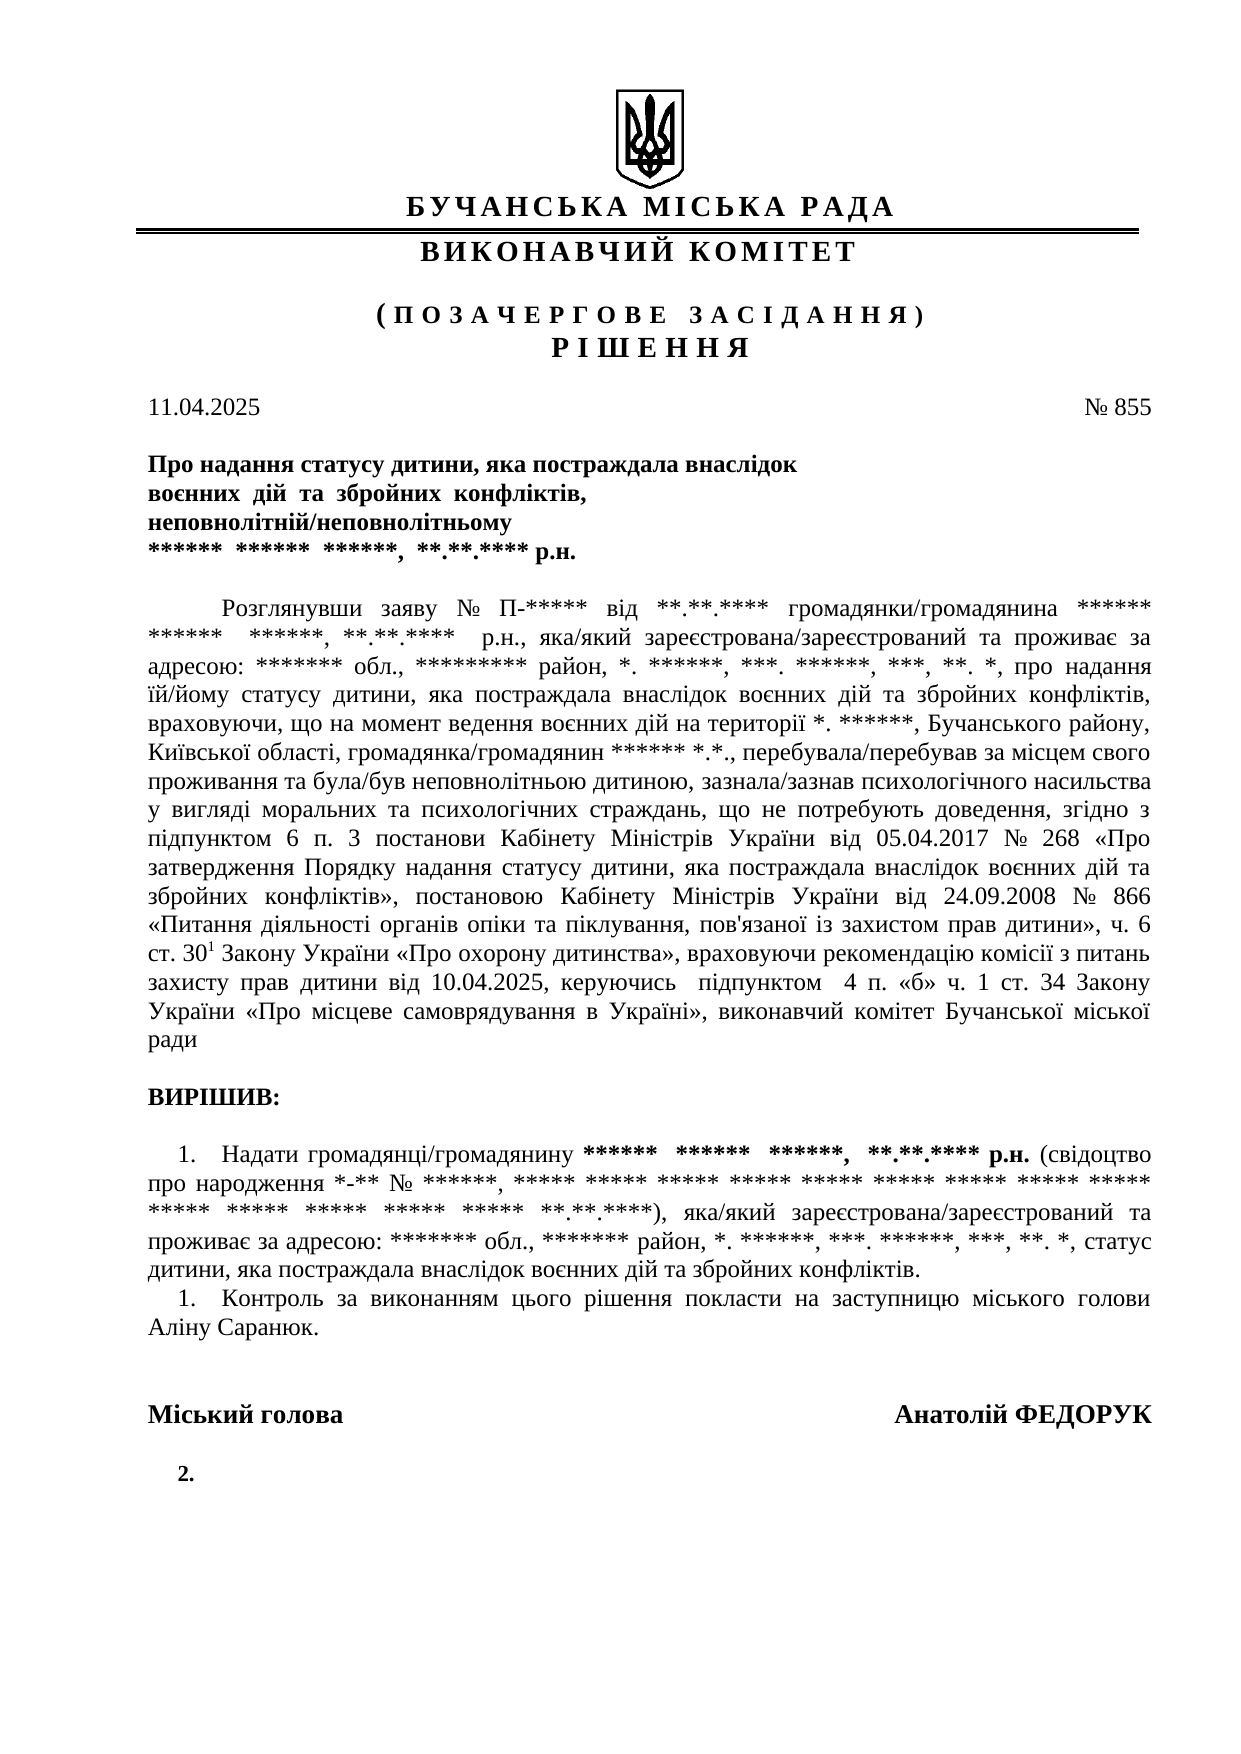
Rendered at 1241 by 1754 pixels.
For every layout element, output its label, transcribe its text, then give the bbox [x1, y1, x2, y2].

list Надати громадянці/громадянину ****** ****** ******, **.**.**** р.н. (свідоцтво про народження *-** № ******, ***** ***** ***** ***** ***** ***** ***** ***** ***** ***** ***** ***** ***** ***** **.**.****), яка/який зареєстрована/зареєстрований та проживає за адресою: ******* обл., ******* район, *. ******, ***. ******, ***, **. *, статус дитини, яка постраждала внаслідок воєнних дій та збройних конфліктів. [148, 1139, 1152, 1283]
text РІШЕННЯ [148, 330, 1152, 363]
picture [614, 88, 685, 189]
table_header Міський голова [136, 1398, 649, 1461]
text ****** ****** ******, **.**.**** р.н. [148, 536, 812, 564]
text (ПОЗАЧЕРГОВЕ ЗАСІДАННЯ) [148, 296, 1152, 330]
text Розглянувши заяву № П-***** від **.**.**** громадянки/громадянина ****** ****** ******, **.**.**** р.н., яка/який зареєстрована/зареєстрований та проживає за адресою: ******* обл., ********* район, *. ******, ***. ******, ***, **. *, про надання їй/йому статусу дитини, яка постраждала внаслідок воєнних дій та збройних конфліктів, враховуючи, що на момент ведення воєнних дій на території *. ******, Бучанського району, Київської області, громадянка/громадянин ****** *.*., перебувала/перебував за місцем свого проживання та була/був неповнолітньою дитиною, зазнала/зазнав психологічного насильства у вигляді моральних та психологічних страждань, що не потребують доведення, згідно з підпунктом 6 п. 3 постанови Кабінету Міністрів України від 05.04.2017 № 268 «Про затвердження Порядку надання статусу дитини, яка постраждала внаслідок воєнних дій та збройних конфліктів», постановою Кабінету Міністрів України від 24.09.2008 № 866 «Питання діяльності органів опіки та піклування, пов'язаної із захистом прав дитини», ч. 6 ст. 301 Закону України «Про охорону дитинства», враховуючи рекомендацію комісії з питань захисту прав дитини від 10.04.2025, керуючись підпунктом 4 п. «б» ч. 1 ст. 34 Закону України «Про місцеве самоврядування в Україні», виконавчий комітет Бучанської міської ради [148, 593, 1152, 1053]
text БУЧАНСЬКА МІСЬКА РАДА [148, 189, 1152, 223]
text ВИРІШИВ: [148, 1082, 1152, 1111]
table_header 11.04.2025 [136, 392, 649, 421]
text Про надання статусу дитини, яка постраждала внаслідок воєнних дій та збройних конфліктів, неповнолітній/неповнолітньому [148, 449, 812, 536]
table_header № 855 [650, 392, 1163, 421]
table_header ВИКОНАВЧИЙ КОМІТЕТ [136, 234, 1139, 296]
list Контроль за виконанням цього рішення покласти на заступницю міського голови Аліну Саранюк. [148, 1283, 1152, 1341]
table_header Анатолій ФЕДОРУК [650, 1398, 1163, 1461]
